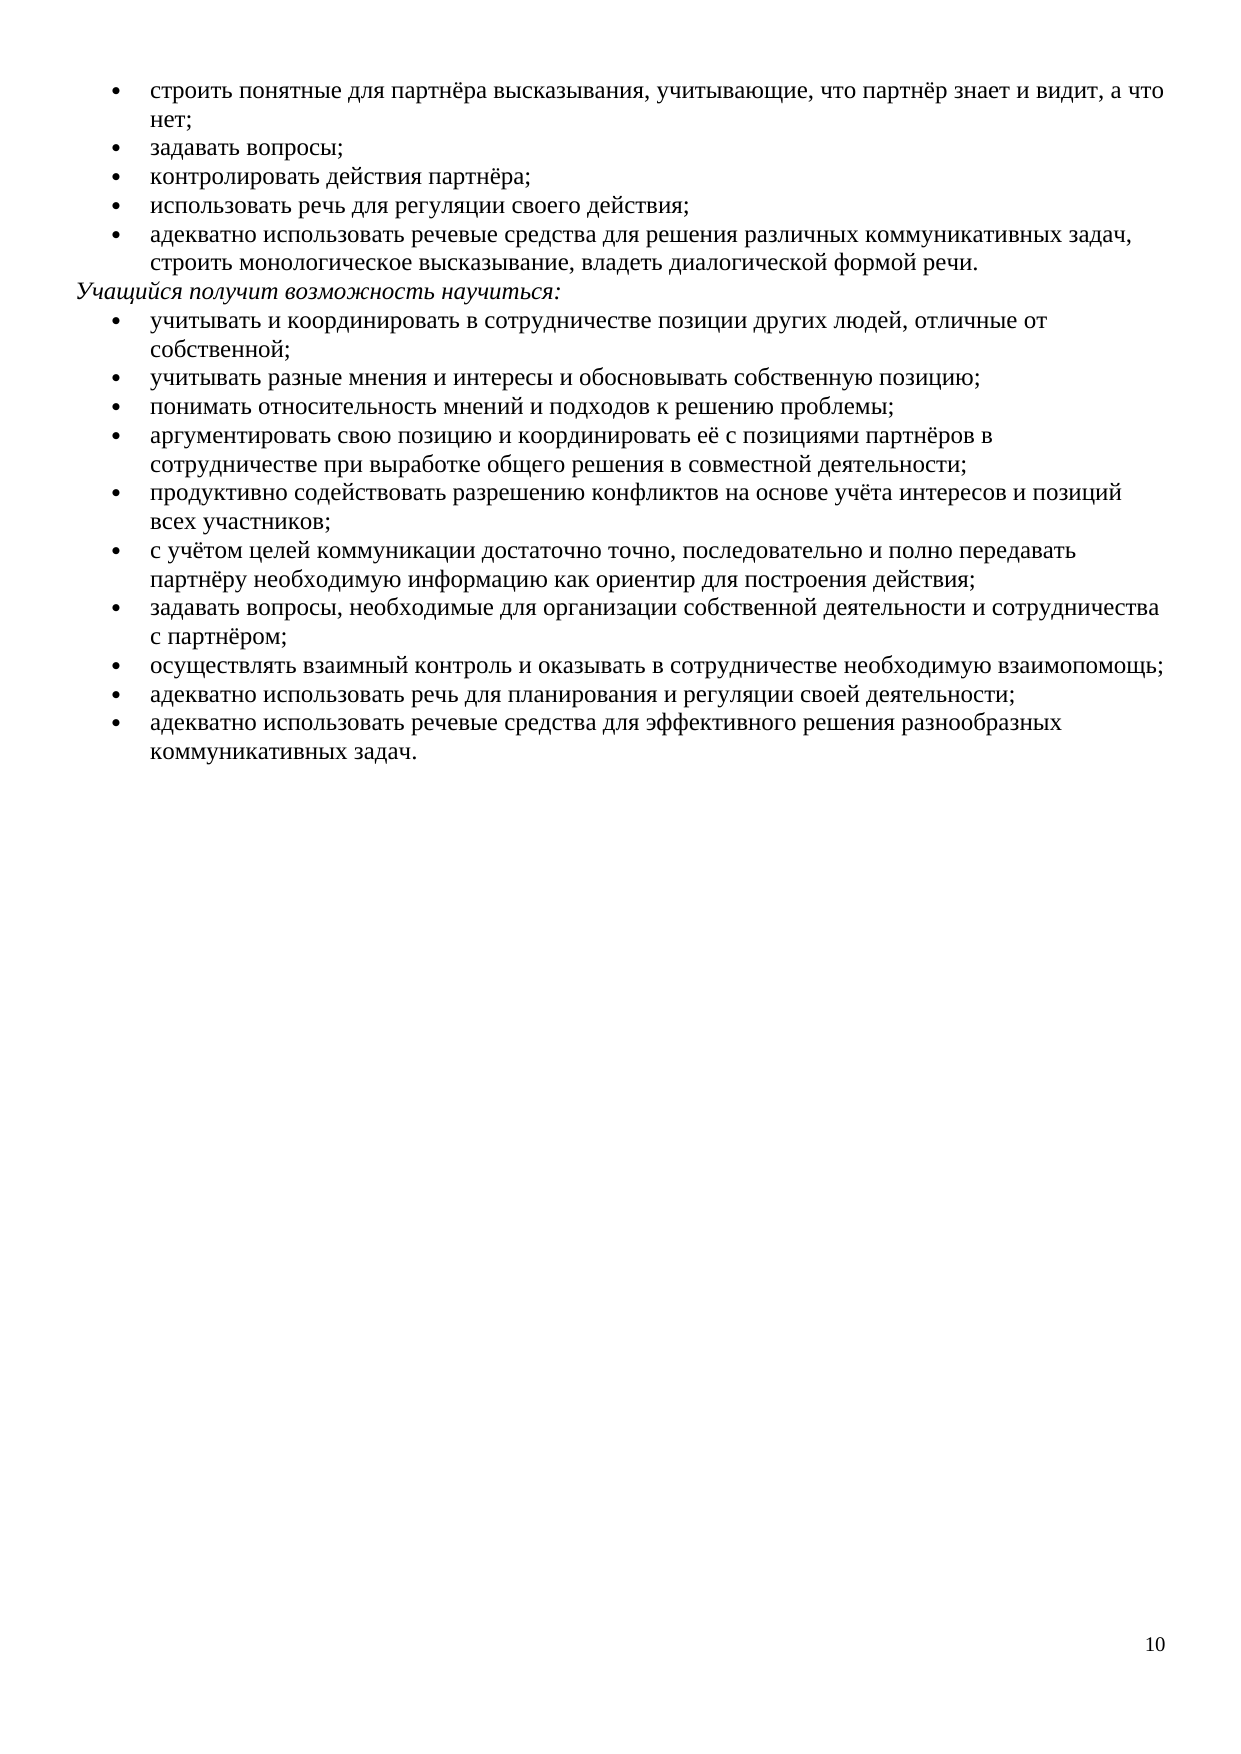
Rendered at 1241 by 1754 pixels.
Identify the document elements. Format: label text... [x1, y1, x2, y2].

list задавать вопросы; [112, 132, 1165, 161]
list адекватно использовать речевые средства для решения различных коммуникативных задач, строить монологическое высказывание, владеть диалогической формой речи. [112, 219, 1165, 276]
list учитывать разные мнения и интересы и обосновывать собственную позицию; [112, 362, 1165, 391]
list задавать вопросы, необходимые для организации собственной деятельности и сотрудничества с партнёром; [112, 592, 1165, 650]
list использовать речь для регуляции своего действия; [112, 190, 1165, 219]
text Учащийся получит возможность научиться: [75, 276, 1165, 305]
list адекватно использовать речь для планирования и регуляции своей деятельности; [112, 679, 1165, 707]
list учитывать и координировать в сотрудничестве позиции других людей, отличные от собственной; [112, 305, 1165, 362]
list с учётом целей коммуникации достаточно точно, последовательно и полно передавать партнёру необходимую информацию как ориентир для построения действия; [112, 535, 1165, 592]
list осуществлять взаимный контроль и оказывать в сотрудничестве необходимую взаимопомощь; [112, 650, 1165, 679]
list аргументировать свою позицию и координировать её с позициями партнёров в сотрудничестве при выработке общего решения в совместной деятельности; [112, 420, 1165, 477]
list продуктивно содействовать разрешению конфликтов на основе учёта интересов и позиций всех участников; [112, 477, 1165, 535]
list понимать относительность мнений и подходов к решению проблемы; [112, 391, 1165, 420]
list адекватно использовать речевые средства для эффективного решения разнообразных коммуникативных задач. [112, 707, 1165, 765]
list строить понятные для партнёра высказывания, учитывающие, что партнёр знает и видит, а что нет; [112, 75, 1165, 132]
list контролировать действия партнёра; [112, 161, 1165, 190]
